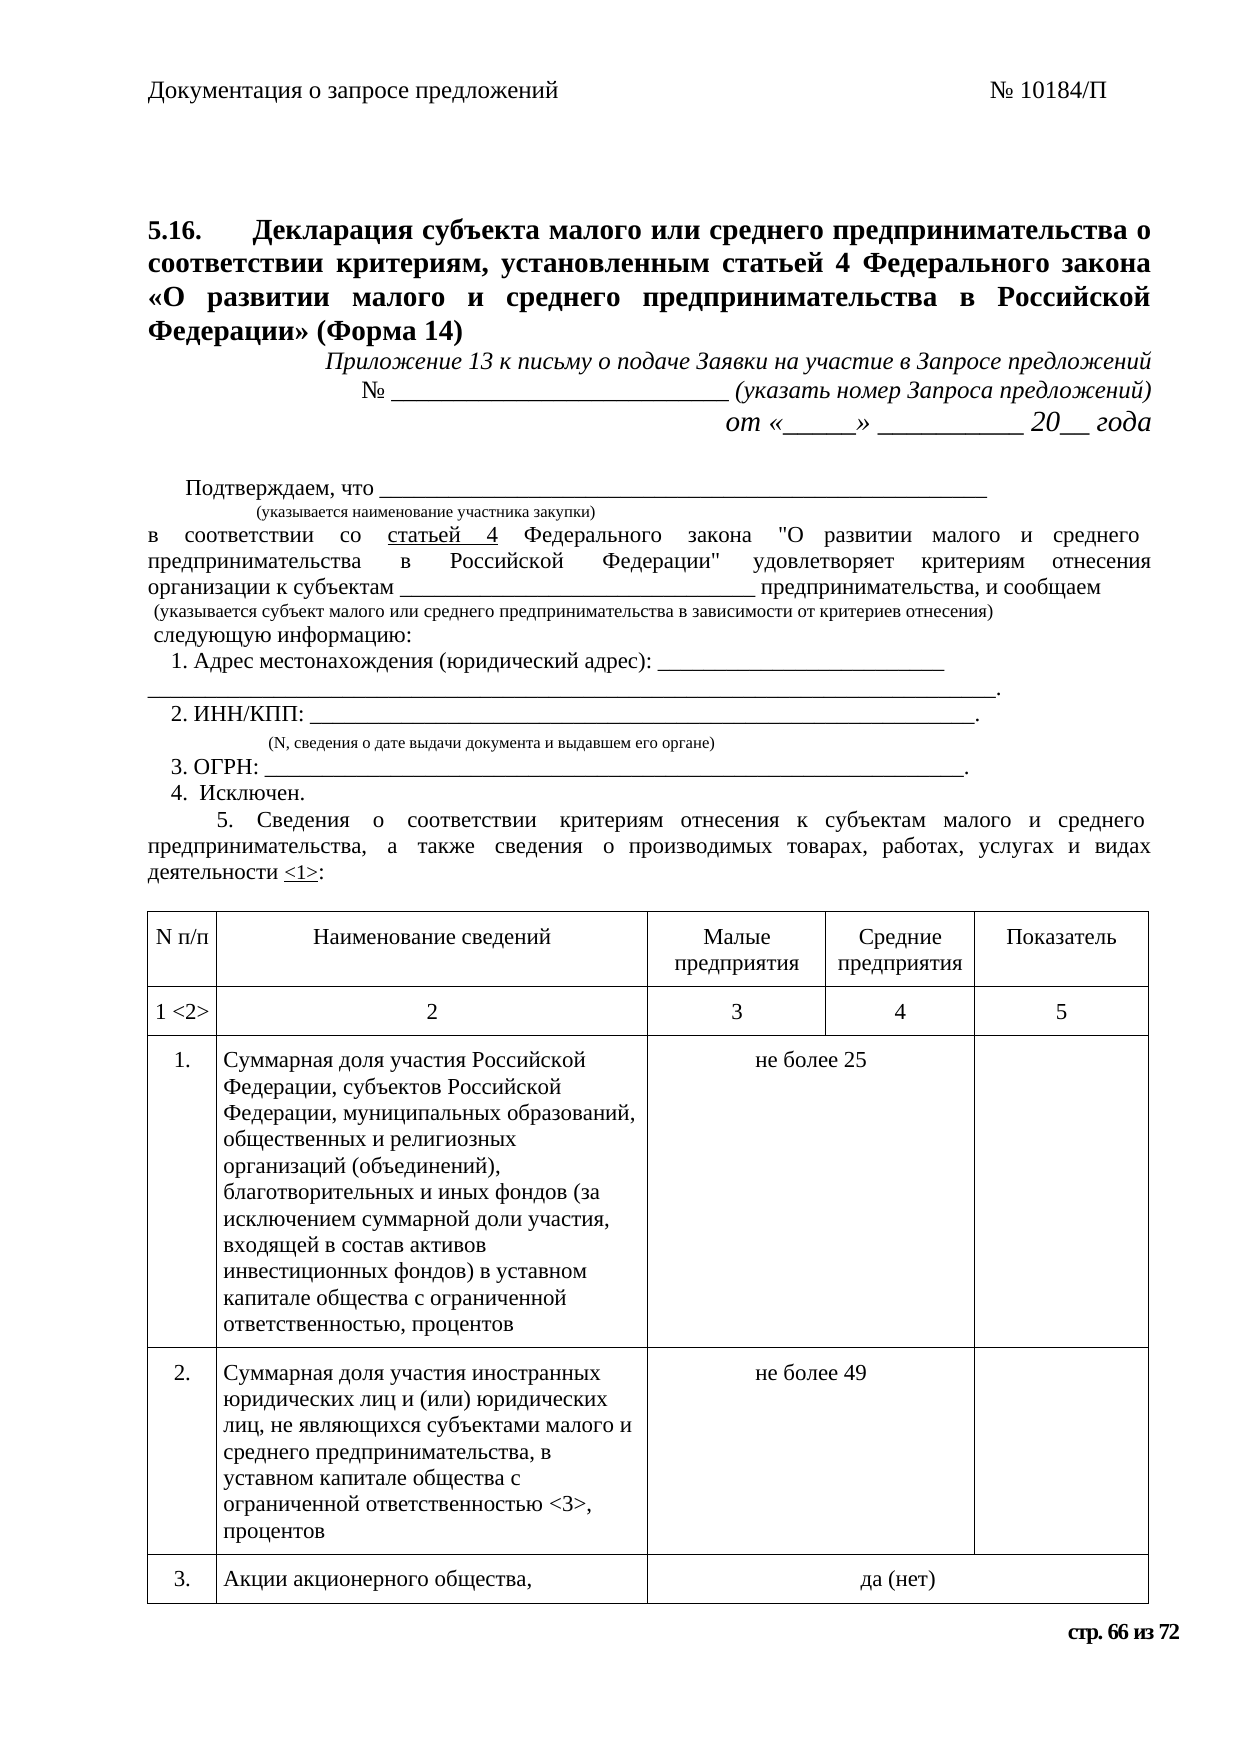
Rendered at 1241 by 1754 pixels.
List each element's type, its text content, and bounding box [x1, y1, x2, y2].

text 3. ОГРН: _____________________________________________________________. [148, 753, 1152, 779]
table_cell Суммарная доля участия иностранных юридических лиц и (или) юридических лиц, не являющихся субъектами малого и среднего предпринимательства, в уставном капитале общества с ограниченной ответственностью <3>, процентов [217, 1348, 647, 1554]
text 1. Адрес местонахождения (юридический адрес): _________________________ [148, 648, 1152, 674]
text 4. Исключен. [148, 779, 1152, 806]
table_cell 1 <2> [148, 987, 216, 1035]
table_cell 2. [148, 1348, 216, 1554]
table_header Малые предприятия [648, 912, 825, 986]
text № ___________________________ (указать номер Запроса предложений) [148, 375, 1152, 404]
list от «_____» __________ 20__ года [148, 404, 1152, 437]
table_cell [975, 1036, 1148, 1347]
table_cell 3 [648, 987, 825, 1035]
table_header N п/п [148, 912, 216, 986]
table_cell 4 [826, 987, 974, 1035]
text Приложение 13 к письму о подаче Заявки на участие в Запросе предложений [148, 346, 1152, 375]
table_cell Суммарная доля участия Российской Федерации, субъектов Российской Федерации, муниципальных образований, общественных и религиозных организаций (объединений), благотворительных и иных фондов (за исключением суммарной доли участия, входящей в состав активов инвестиционных фондов) в уставном капитале общества с ограниченной ответственностью, процентов [217, 1036, 647, 1347]
text в соответствии со статьей 4 Федерального закона "О развитии малого и среднего предпринимательства в Российской Федерации" удовлетворяет критериям отнесения организации к субъектам _______________________________ предпринимательства, и сообщаем [148, 521, 1152, 600]
text Декларация субъекта малого или среднего предпринимательства о соответствии критериям, установленным статьей 4 Федерального закона «О развитии малого и среднего предпринимательства в Российской Федерации» (Форма 14) [148, 212, 1152, 346]
table_cell 3. [148, 1555, 216, 1602]
table_cell не более 49 [648, 1348, 974, 1554]
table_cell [217, 1555, 647, 1602]
table_cell 5 [975, 987, 1148, 1035]
text __________________________________________________________________________. [148, 674, 1152, 700]
table_cell не более 25 [648, 1036, 974, 1347]
text (указывается субъект малого или среднего предпринимательства в зависимости от критериев отнесения) [148, 600, 1152, 621]
table_cell 1. [148, 1036, 216, 1347]
text следующую информацию: [148, 621, 1152, 648]
table_header Показатель [975, 912, 1148, 986]
text Подтверждаем, что _____________________________________________________ [148, 474, 1152, 501]
table_cell да (нет) [648, 1555, 1148, 1602]
table_cell [975, 1348, 1148, 1554]
text 5. Сведения о соответствии критериям отнесения к субъектам малого и среднего предпринимательства, а также сведения о производимых товарах, работах, услугах и видах деятельности <1>: [148, 806, 1152, 885]
text (N, сведения о дате выдачи документа и выдавшем его органе) [148, 727, 1152, 753]
text 2. ИНН/КПП: __________________________________________________________. [148, 700, 1152, 727]
table_header Средние предприятия [826, 912, 974, 986]
text (указывается наименование участника закупки) [148, 501, 1152, 521]
table_cell 2 [217, 987, 647, 1035]
table_header Наименование сведений [217, 912, 647, 986]
